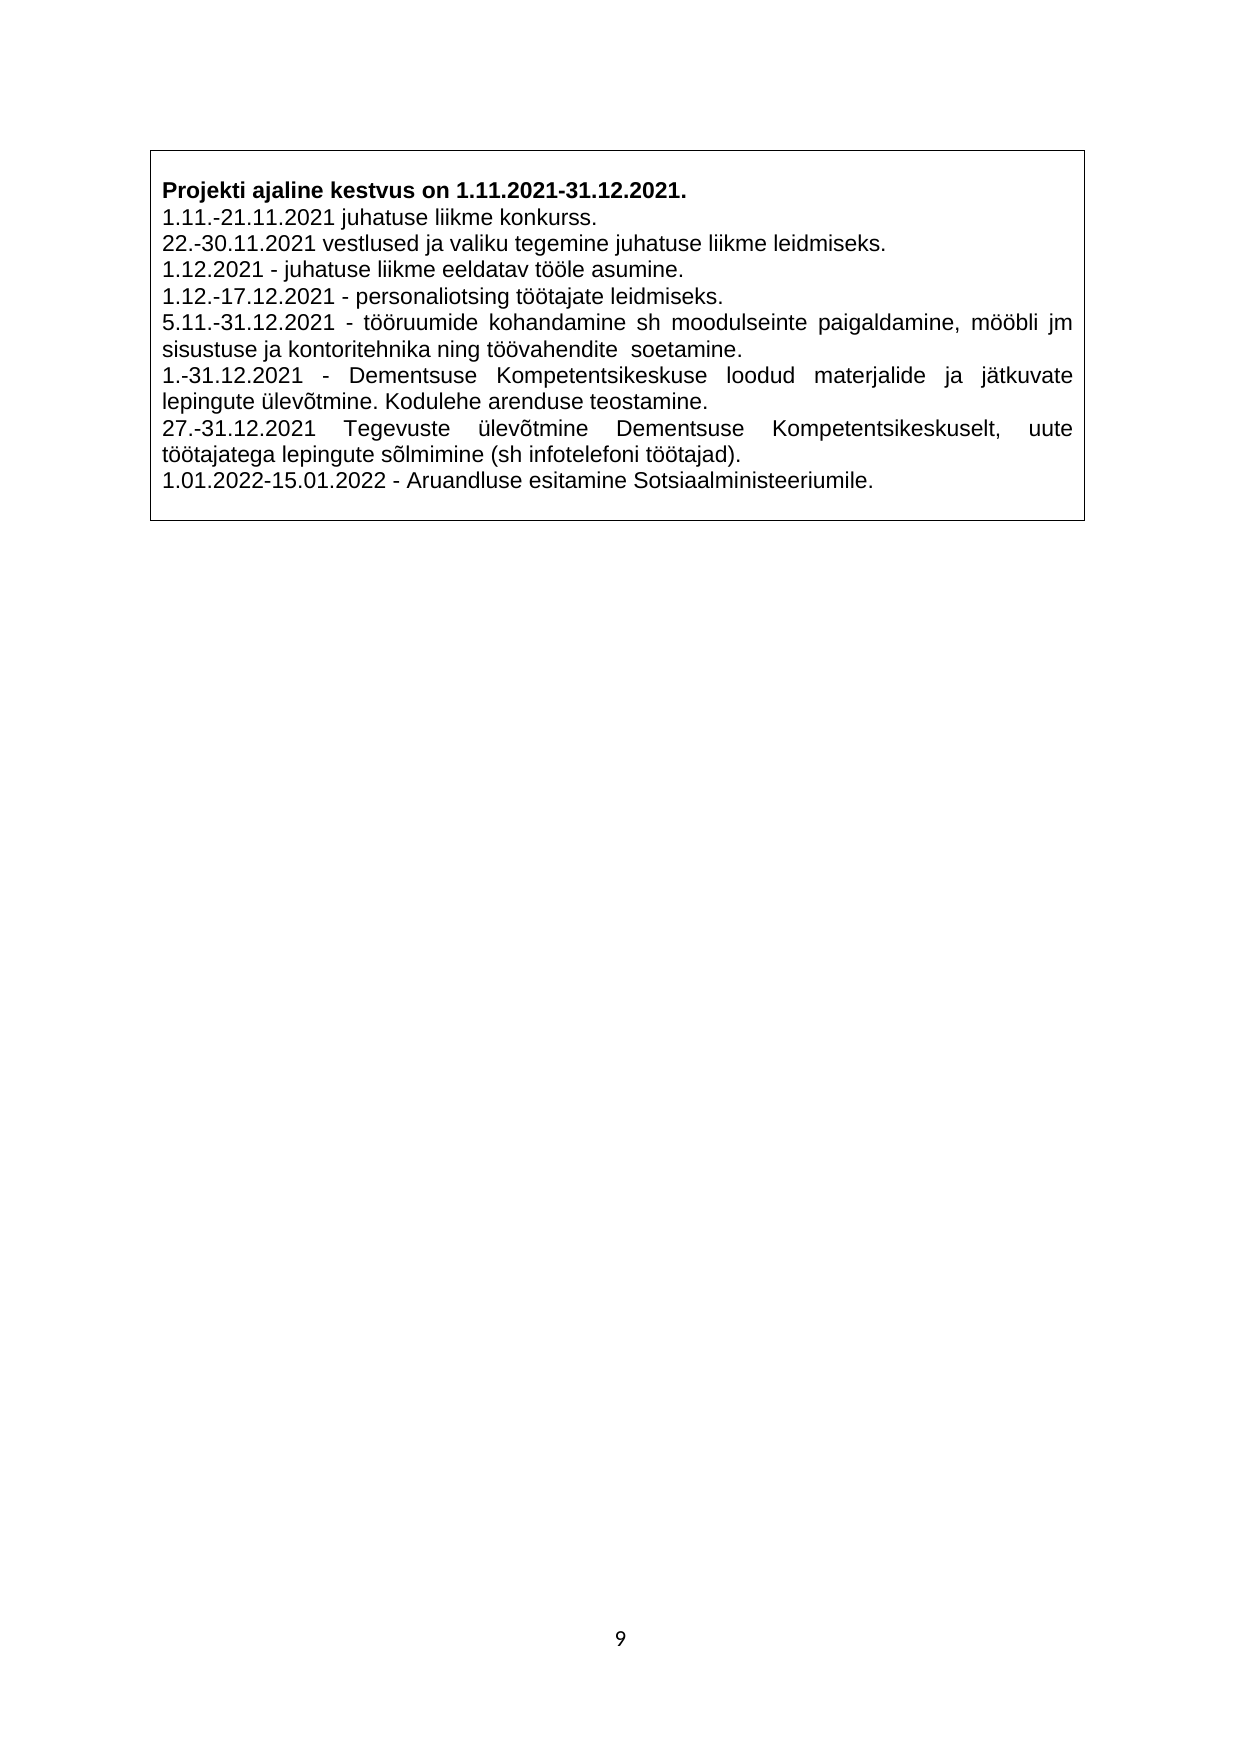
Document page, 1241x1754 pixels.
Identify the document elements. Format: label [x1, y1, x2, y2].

table_header [151, 151, 1084, 520]
